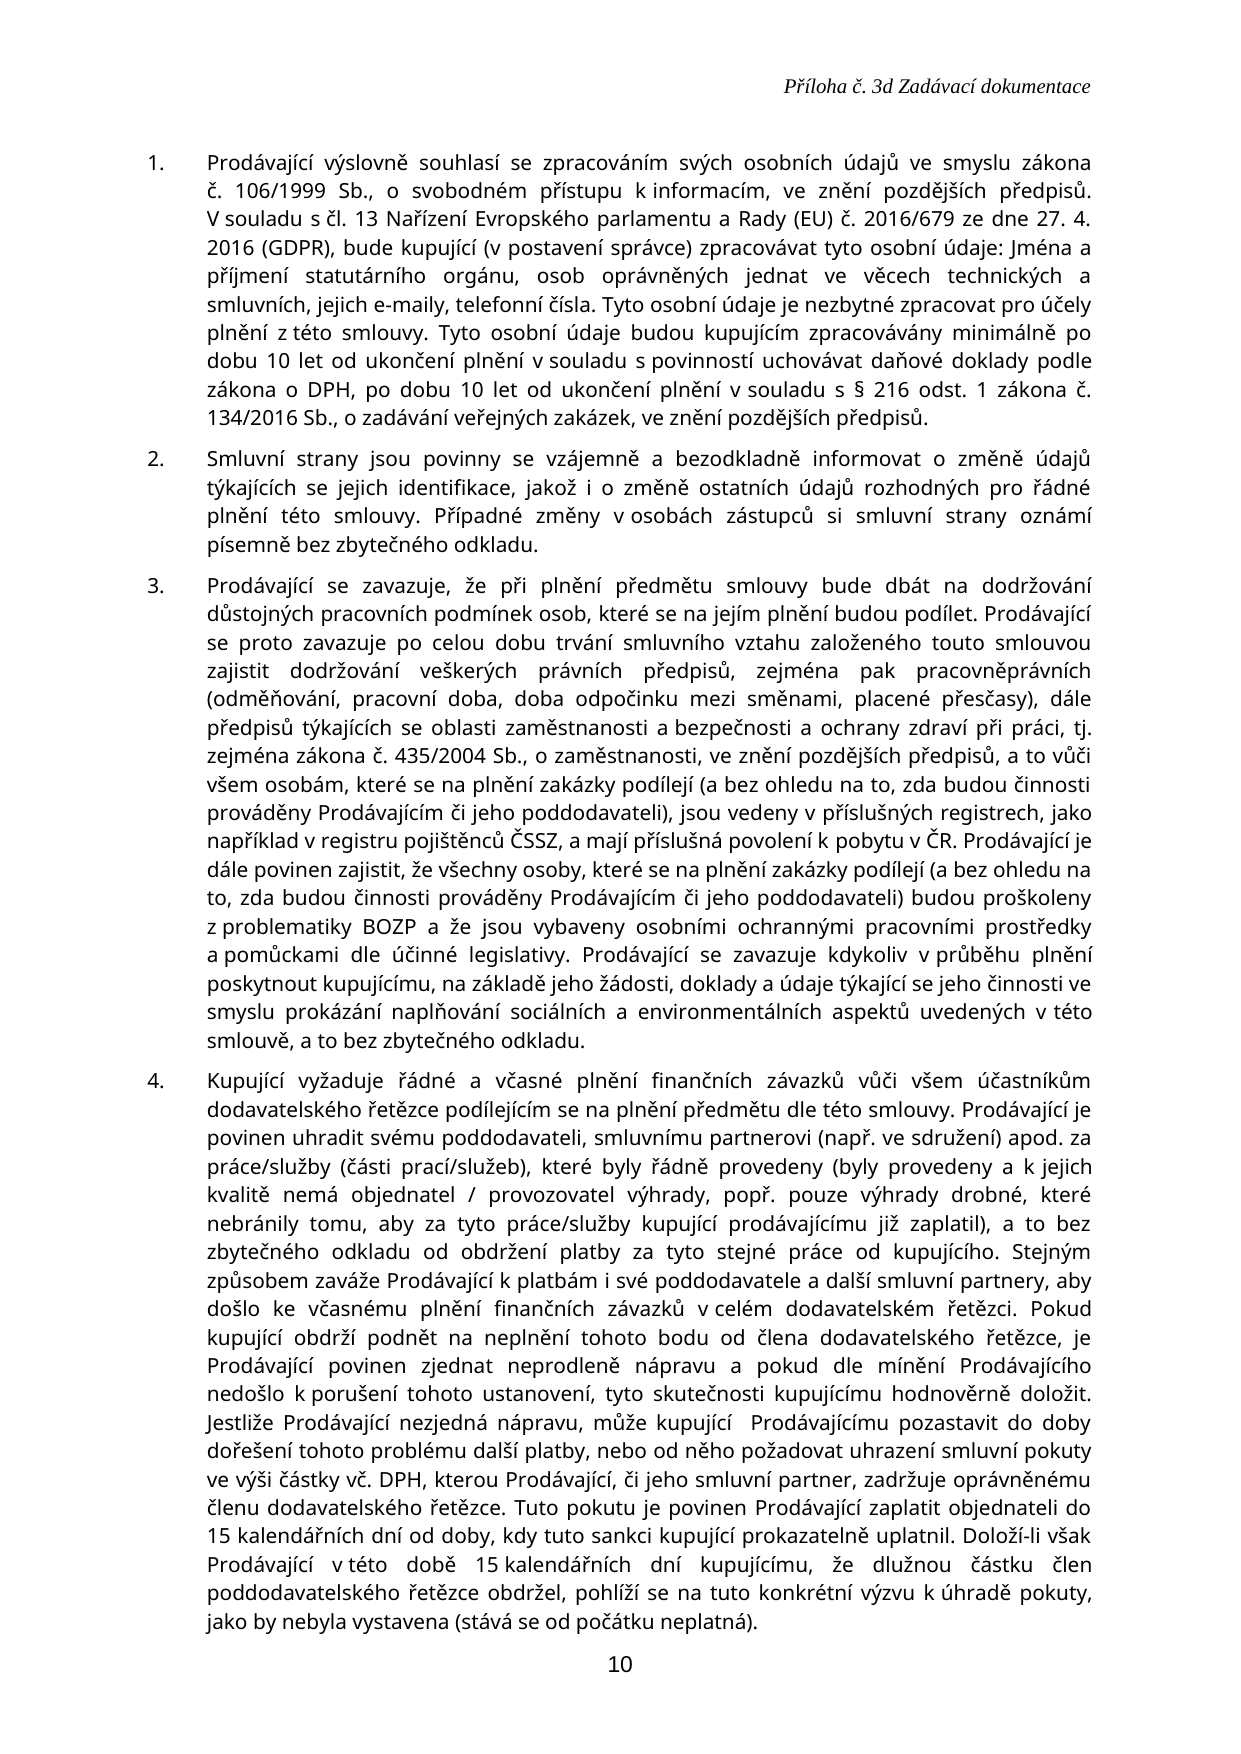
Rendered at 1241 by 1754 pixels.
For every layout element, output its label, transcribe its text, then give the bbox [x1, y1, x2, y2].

list Prodávající výslovně souhlasí se zpracováním svých osobních údajů ve smyslu zákona č. 106/1999 Sb., o svobodném přístupu k informacím, ve znění pozdějších předpisů. V souladu s čl. 13 Nařízení Evropského parlamentu a Rady (EU) č. 2016/679 ze dne 27. 4. 2016 (GDPR), bude kupující (v postavení správce) zpracovávat tyto osobní údaje: Jména a příjmení statutárního orgánu, osob oprávněných jednat ve věcech technických a smluvních, jejich e-maily, telefonní čísla. Tyto osobní údaje je nezbytné zpracovat pro účely plnění z této smlouvy. Tyto osobní údaje budou kupujícím zpracovávány minimálně po dobu 10 let od ukončení plnění v souladu s povinností uchovávat daňové doklady podle zákona o DPH, po dobu 10 let od ukončení plnění v souladu s § 216 odst. 1 zákona č. 134/2016 Sb., o zadávání veřejných zakázek, ve znění pozdějších předpisů. [147, 148, 1093, 432]
list Prodávající se zavazuje, že při plnění předmětu smlouvy bude dbát na dodržování důstojných pracovních podmínek osob, které se na jejím plnění budou podílet. Prodávající se proto zavazuje po celou dobu trvání smluvního vztahu založeného touto smlouvou zajistit dodržování veškerých právních předpisů, zejména pak pracovněprávních (odměňování, pracovní doba, doba odpočinku mezi směnami, placené přesčasy), dále předpisů týkajících se oblasti zaměstnanosti a bezpečnosti a ochrany zdraví při práci, tj. zejména zákona č. 435/2004 Sb., o zaměstnanosti, ve znění pozdějších předpisů, a to vůči všem osobám, které se na plnění zakázky podílejí (a bez ohledu na to, zda budou činnosti prováděny Prodávajícím či jeho poddodavateli), jsou vedeny v příslušných registrech, jako například v registru pojištěnců ČSSZ, a mají příslušná povolení k pobytu v ČR. Prodávající je dále povinen zajistit, že všechny osoby, které se na plnění zakázky podílejí (a bez ohledu na to, zda budou činnosti prováděny Prodávajícím či jeho poddodavateli) budou proškoleny z problematiky BOZP a že jsou vybaveny osobními ochrannými pracovními prostředky a pomůckami dle účinné legislativy. Prodávající se zavazuje kdykoliv v průběhu plnění poskytnout kupujícímu, na základě jeho žádosti, doklady a údaje týkající se jeho činnosti ve smyslu prokázání naplňování sociálních a environmentálních aspektů uvedených v této smlouvě, a to bez zbytečného odkladu. [147, 571, 1093, 1054]
list Smluvní strany jsou povinny se vzájemně a bezodkladně informovat o změně údajů týkajících se jejich identifikace, jakož i o změně ostatních údajů rozhodných pro řádné plnění této smlouvy. Případné změny v osobách zástupců si smluvní strany oznámí písemně bez zbytečného odkladu. [147, 444, 1093, 558]
list Kupující vyžaduje řádné a včasné plnění finančních závazků vůči všem účastníkům dodavatelského řetězce podílejícím se na plnění předmětu dle této smlouvy. Prodávající je povinen uhradit svému poddodavateli, smluvnímu partnerovi (např. ve sdružení) apod. za práce/služby (části prací/služeb), které byly řádně provedeny (byly provedeny a k jejich kvalitě nemá objednatel / provozovatel výhrady, popř. pouze výhrady drobné, které nebránily tomu, aby za tyto práce/služby kupující prodávajícímu již zaplatil), a to bez zbytečného odkladu od obdržení platby za tyto stejné práce od kupujícího. Stejným způsobem zaváže Prodávající k platbám i své poddodavatele a další smluvní partnery, aby došlo ke včasnému plnění finančních závazků v celém dodavatelském řetězci. Pokud kupující obdrží podnět na neplnění tohoto bodu od člena dodavatelského řetězce, je Prodávající povinen zjednat neprodleně nápravu a pokud dle mínění Prodávajícího nedošlo k porušení tohoto ustanovení, tyto skutečnosti kupujícímu hodnověrně doložit. Jestliže Prodávající nezjedná nápravu, může kupující Prodávajícímu pozastavit do doby dořešení tohoto problému další platby, nebo od něho požadovat uhrazení smluvní pokuty ve výši částky vč. DPH, kterou Prodávající, či jeho smluvní partner, zadržuje oprávněnému členu dodavatelského řetězce. Tuto pokutu je povinen Prodávající zaplatit objednateli do 15 kalendářních dní od doby, kdy tuto sankci kupující prokazatelně uplatnil. Doloží-li však Prodávající v této době 15 kalendářních dní kupujícímu, že dlužnou částku člen poddodavatelského řetězce obdržel, pohlíží se na tuto konkrétní výzvu k úhradě pokuty, jako by nebyla vystavena (stává se od počátku neplatná). [147, 1067, 1093, 1635]
